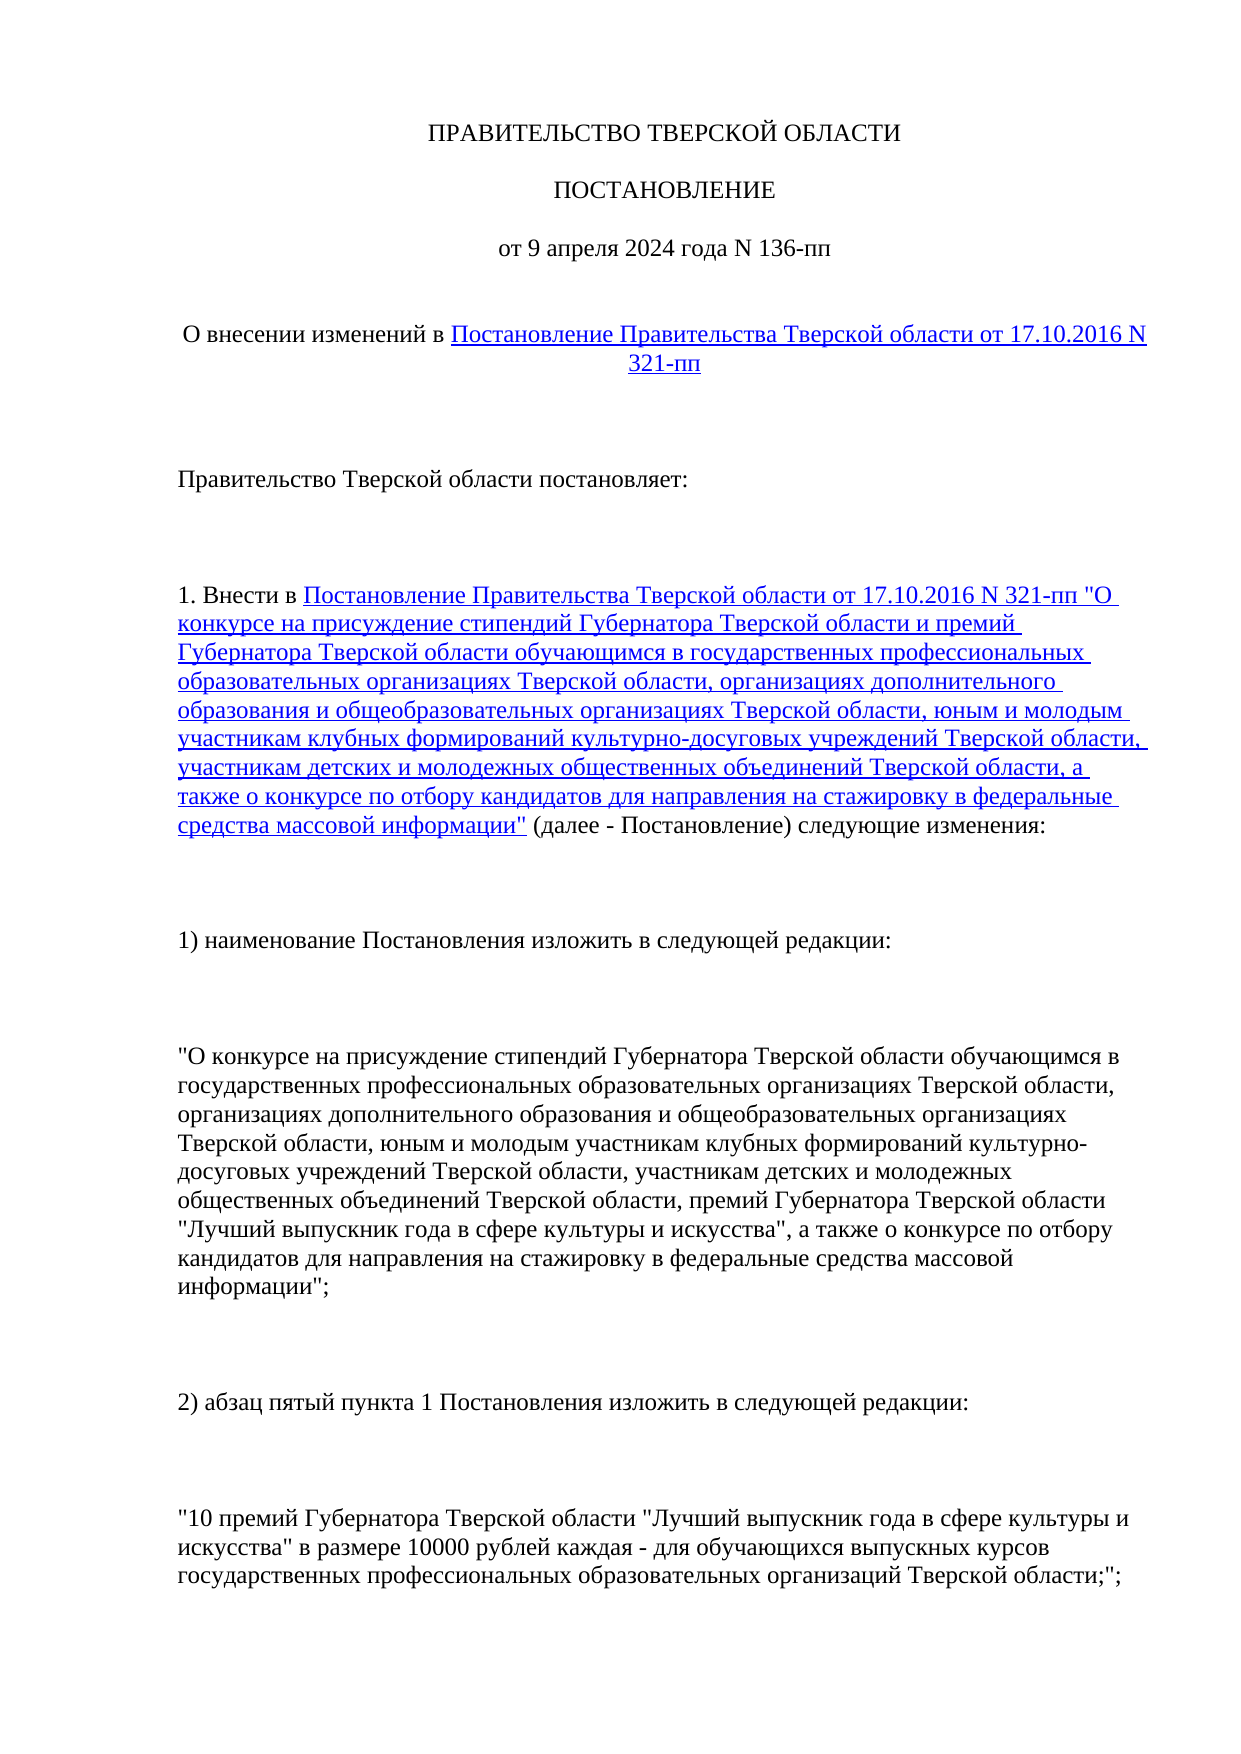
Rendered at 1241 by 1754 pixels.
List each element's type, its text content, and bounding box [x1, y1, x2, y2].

text 1. Внести в Постановление Правительства Тверской области от 17.10.2016 N 321-пп "О конкурсе на присуждение стипендий Губернатора Тверской области и премий Губернатора Тверской области обучающимся в государственных профессиональных образовательных организациях Тверской области, организациях дополнительного образования и общеобразовательных организациях Тверской области, юным и молодым участникам клубных формирований культурно-досуговых учреждений Тверской области, участникам детских и молодежных общественных объединений Тверской области, а также о конкурсе по отбору кандидатов для направления на стажировку в федеральные средства массовой информации" (далее - Постановление) следующие изменения: [177, 580, 1152, 838]
text "10 премий Губернатора Тверской области "Лучший выпускник года в сфере культуры и искусства" в размере 10000 рублей каждая - для обучающихся выпускных курсов государственных профессиональных образовательных организаций Тверской области;"; [177, 1503, 1152, 1589]
text "О конкурсе на присуждение стипендий Губернатора Тверской области обучающимся в государственных профессиональных образовательных организациях Тверской области, организациях дополнительного образования и общеобразовательных организациях Тверской области, юным и молодым участникам клубных формирований культурно-досуговых учреждений Тверской области, участникам детских и молодежных общественных объединений Тверской области, премий Губернатора Тверской области "Лучший выпускник года в сфере культуры и искусства", а также о конкурсе по отбору кандидатов для направления на стажировку в федеральные средства массовой информации"; [177, 1041, 1152, 1300]
text ПРАВИТЕЛЬСТВО ТВЕРСКОЙ ОБЛАСТИ ПОСТАНОВЛЕНИЕ от 9 апреля 2024 года N 136-пп О внесении изменений в Постановление Правительства Тверской области от 17.10.2016 N 321-пп [177, 118, 1152, 377]
text 1) наименование Постановления изложить в следующей редакции: [177, 926, 1152, 954]
text 2) абзац пятый пункта 1 Постановления изложить в следующей редакции: [177, 1387, 1152, 1416]
text Правительство Тверской области постановляет: [177, 464, 1152, 493]
